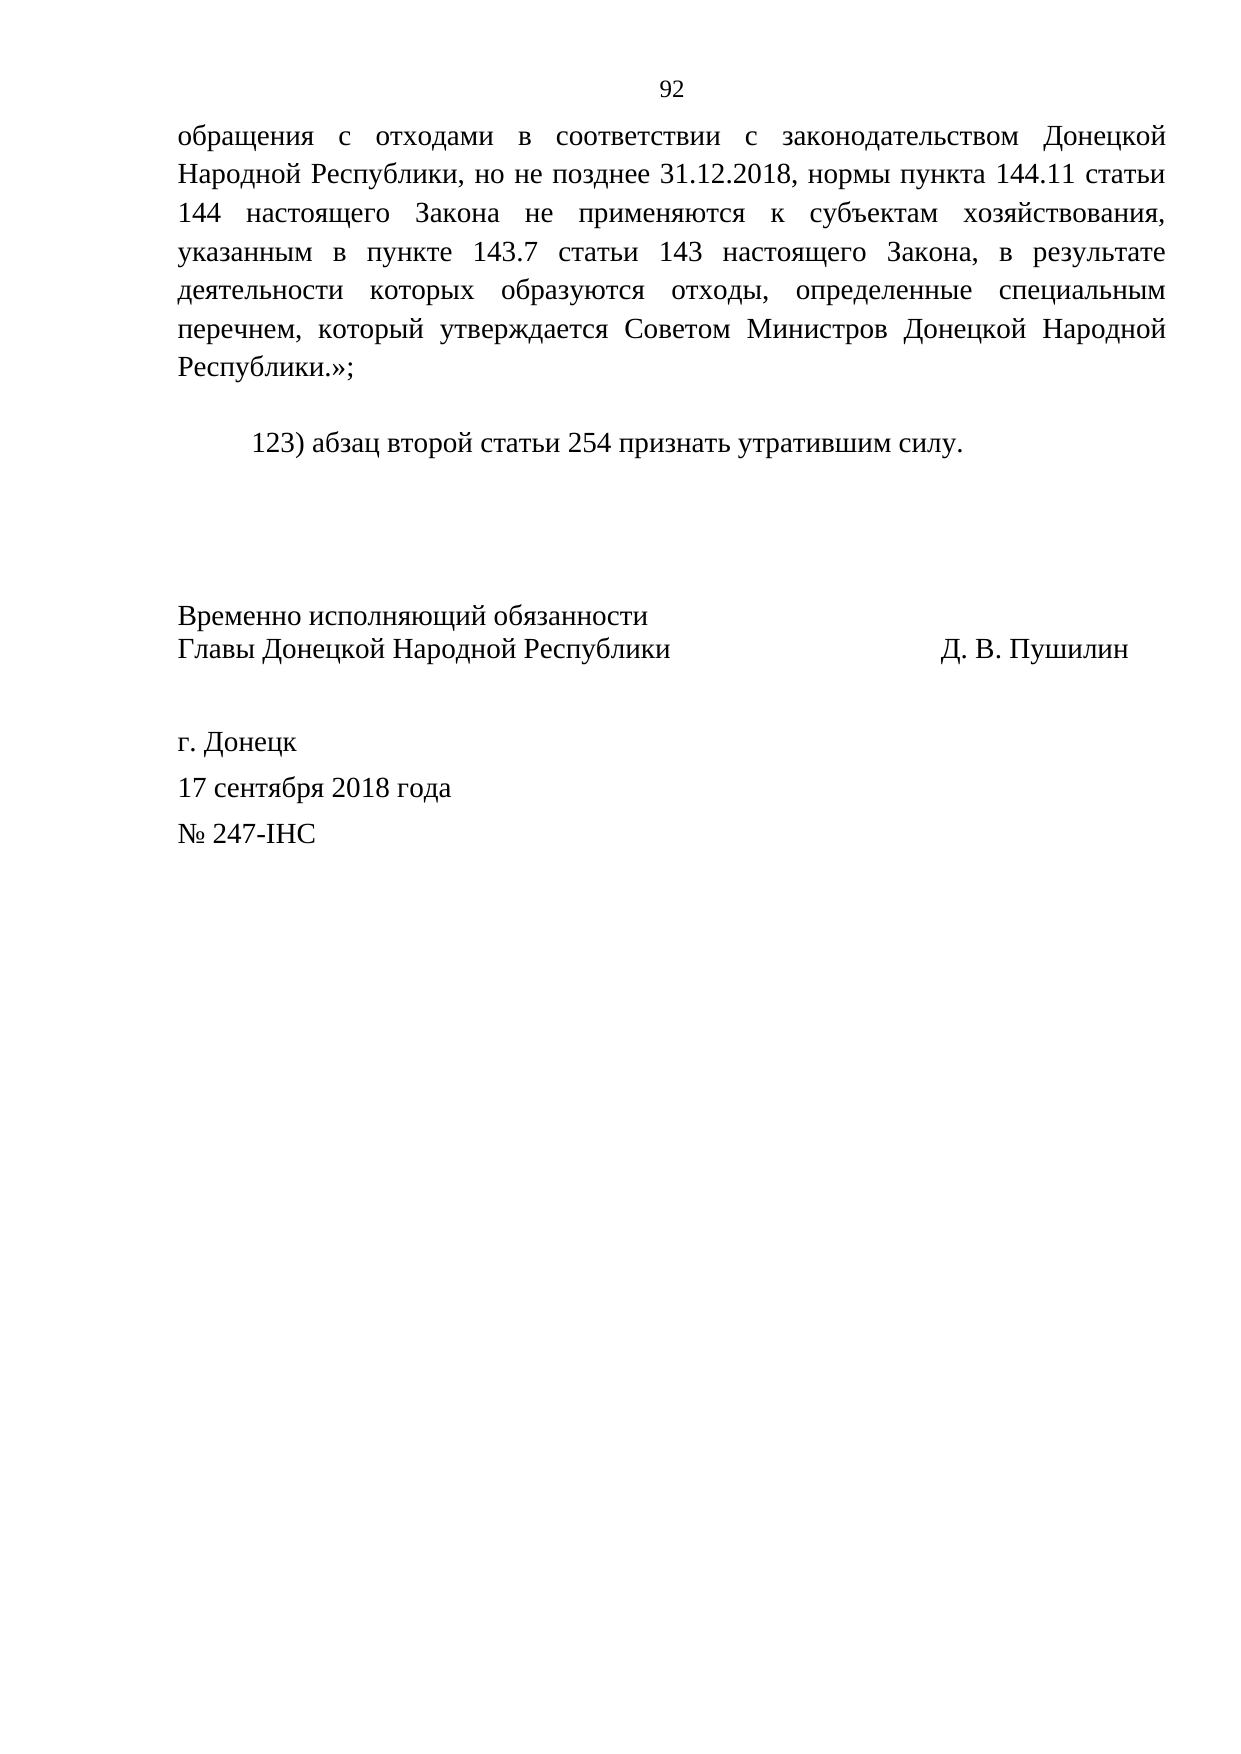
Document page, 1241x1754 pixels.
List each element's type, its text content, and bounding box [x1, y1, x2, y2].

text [177, 118, 1167, 383]
text 17 сентября 2018 года [177, 770, 1167, 803]
text Временно исполняющий обязанности [177, 598, 1167, 632]
text № 247-IНС [177, 816, 1196, 849]
text 123) абзац второй статьи 254 признать утратившим силу. [177, 425, 1167, 459]
text Главы Донецкой Народной Республики Д. В. Пушилин [177, 632, 1167, 665]
text г. Донецк [177, 724, 1196, 757]
